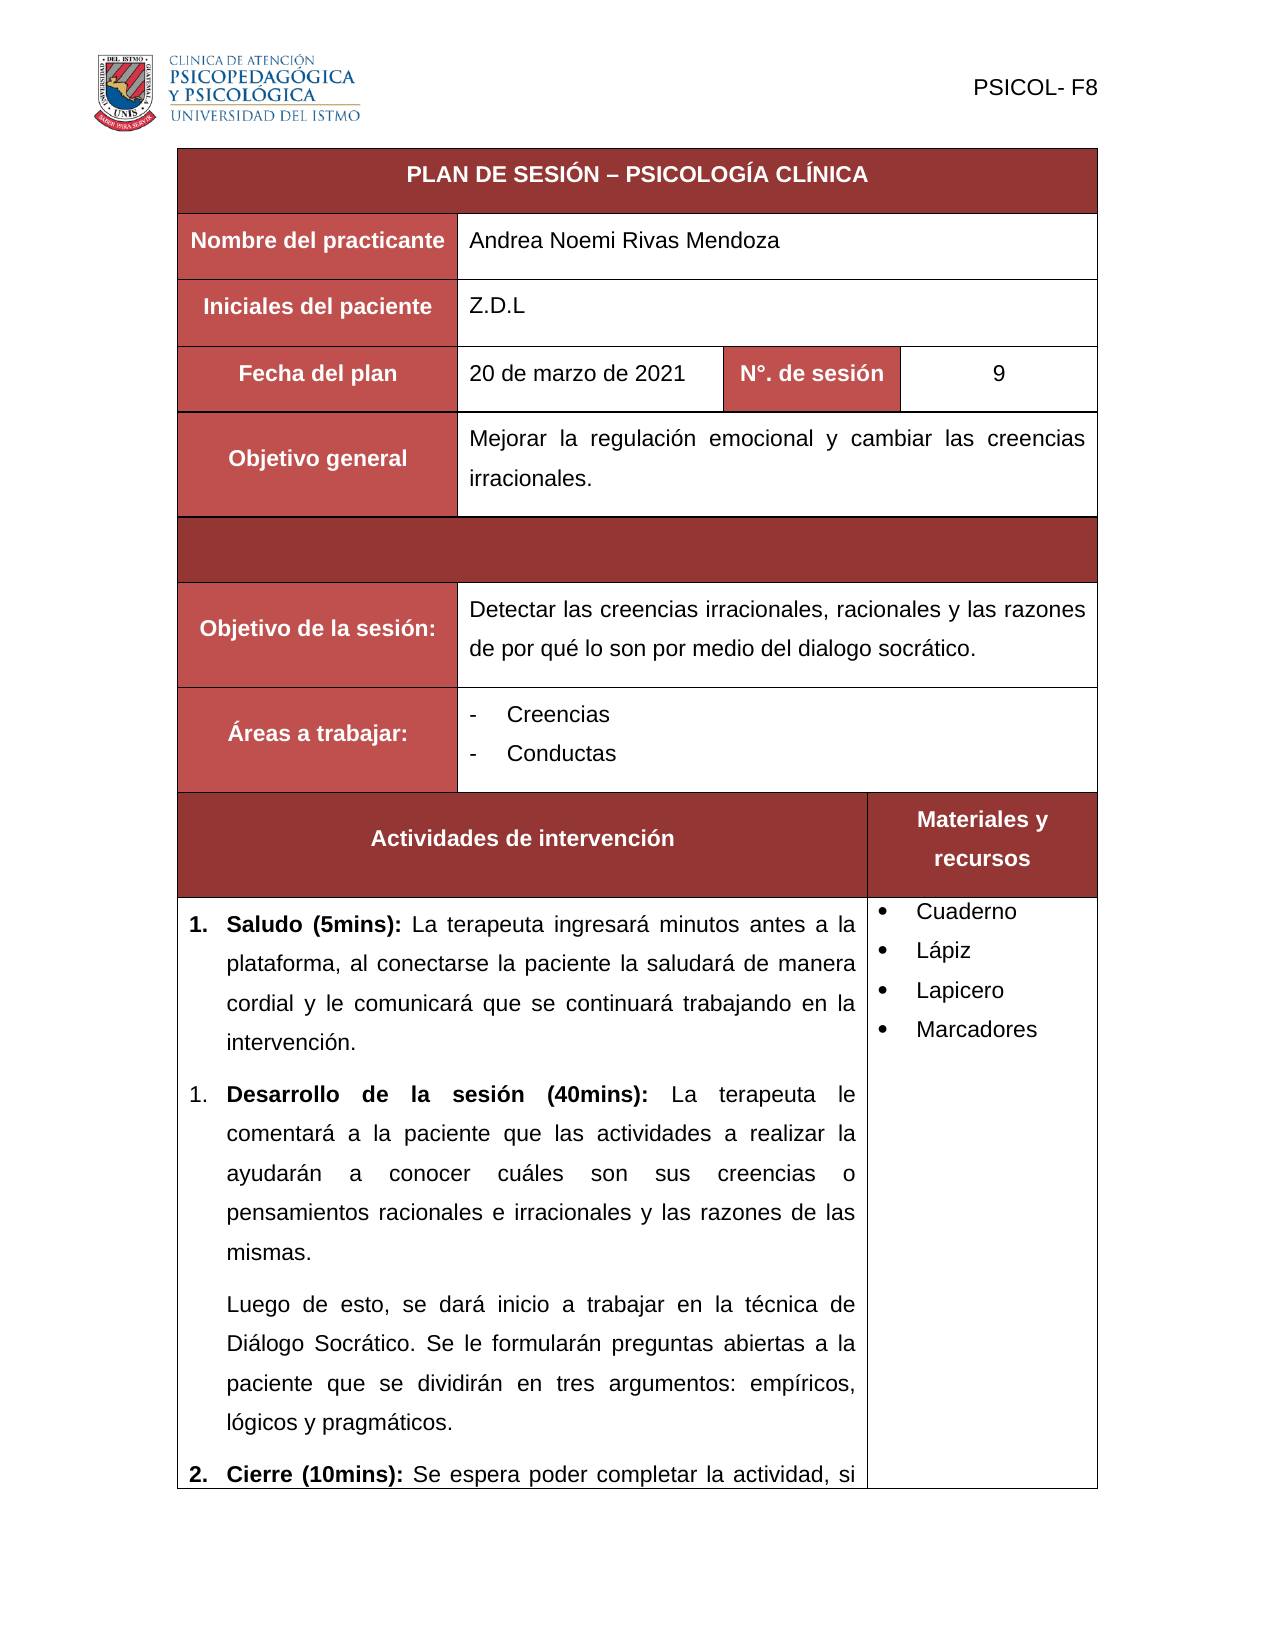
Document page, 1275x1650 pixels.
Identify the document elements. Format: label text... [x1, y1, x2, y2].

table_cell [178, 518, 1097, 582]
table_cell N°. de sesión [724, 347, 900, 411]
table_cell Áreas a trabajar: [178, 688, 457, 792]
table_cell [868, 898, 1097, 1488]
table_cell Mejorar la regulación emocional y cambiar las creencias irracionales. [458, 413, 1097, 516]
table_header PLAN DE SESIÓN – PSICOLOGÍA CLÍNICA [178, 149, 1097, 213]
table_cell Objetivo general [178, 413, 457, 516]
table_cell Creencias Conductas [458, 688, 1097, 792]
table_cell 20 de marzo de 2021 [458, 347, 723, 411]
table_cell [178, 898, 867, 1488]
table_cell Andrea Noemi Rivas Mendoza [458, 214, 1097, 279]
table_cell Iniciales del paciente [178, 280, 457, 346]
picture [42, 25, 422, 166]
table_cell Fecha del plan [178, 347, 457, 411]
table_cell Nombre del practicante [178, 214, 457, 279]
table_cell Z.D.L [458, 280, 1097, 346]
table_cell Materiales y recursos [868, 793, 1097, 897]
table_cell 9 [901, 347, 1097, 411]
table_cell Detectar las creencias irracionales, racionales y las razones de por qué lo son por medio del dialogo socrático. [458, 583, 1097, 687]
table_cell Objetivo de la sesión: [178, 583, 457, 687]
table_cell Actividades de intervención [178, 793, 867, 897]
